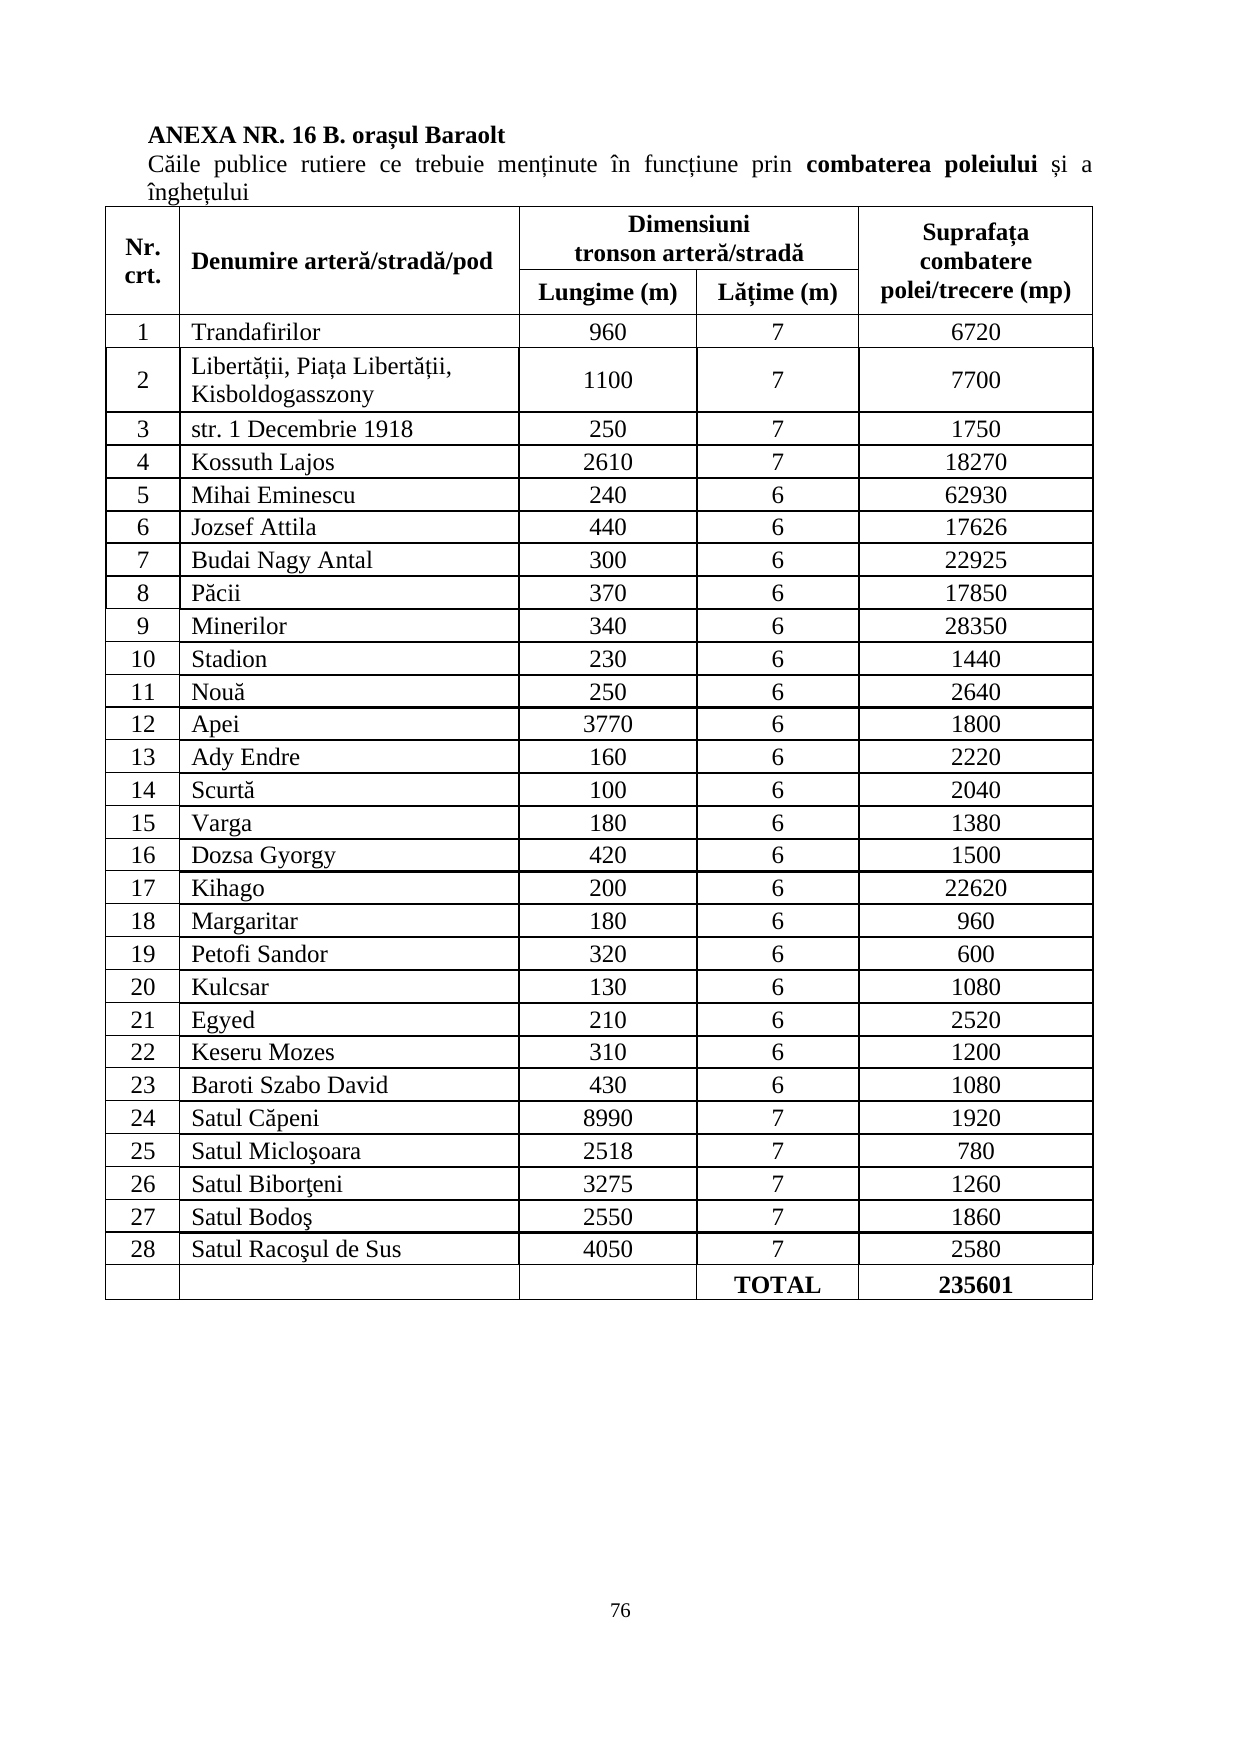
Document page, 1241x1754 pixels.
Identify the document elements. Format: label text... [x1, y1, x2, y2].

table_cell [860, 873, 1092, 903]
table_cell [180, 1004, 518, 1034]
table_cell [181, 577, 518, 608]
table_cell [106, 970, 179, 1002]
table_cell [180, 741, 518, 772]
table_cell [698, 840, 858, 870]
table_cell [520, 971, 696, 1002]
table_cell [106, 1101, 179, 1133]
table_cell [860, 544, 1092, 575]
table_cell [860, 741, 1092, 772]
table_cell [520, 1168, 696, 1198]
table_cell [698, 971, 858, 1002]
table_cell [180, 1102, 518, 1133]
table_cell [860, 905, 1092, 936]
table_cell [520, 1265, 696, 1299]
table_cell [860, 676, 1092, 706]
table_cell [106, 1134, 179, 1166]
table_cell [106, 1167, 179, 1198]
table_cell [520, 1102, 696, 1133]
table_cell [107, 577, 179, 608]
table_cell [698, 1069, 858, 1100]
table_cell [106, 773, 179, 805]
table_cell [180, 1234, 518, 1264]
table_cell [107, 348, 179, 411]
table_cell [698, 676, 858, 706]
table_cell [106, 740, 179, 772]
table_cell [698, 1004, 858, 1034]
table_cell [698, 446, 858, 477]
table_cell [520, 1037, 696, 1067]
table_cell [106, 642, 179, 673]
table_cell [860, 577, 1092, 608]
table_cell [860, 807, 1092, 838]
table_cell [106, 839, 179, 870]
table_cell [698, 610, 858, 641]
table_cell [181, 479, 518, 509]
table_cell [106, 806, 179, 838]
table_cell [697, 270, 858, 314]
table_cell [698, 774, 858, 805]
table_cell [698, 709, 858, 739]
text Căile publice rutiere ce trebuie menținute în funcțiune prin combaterea poleiului și a înghețului [148, 149, 1092, 206]
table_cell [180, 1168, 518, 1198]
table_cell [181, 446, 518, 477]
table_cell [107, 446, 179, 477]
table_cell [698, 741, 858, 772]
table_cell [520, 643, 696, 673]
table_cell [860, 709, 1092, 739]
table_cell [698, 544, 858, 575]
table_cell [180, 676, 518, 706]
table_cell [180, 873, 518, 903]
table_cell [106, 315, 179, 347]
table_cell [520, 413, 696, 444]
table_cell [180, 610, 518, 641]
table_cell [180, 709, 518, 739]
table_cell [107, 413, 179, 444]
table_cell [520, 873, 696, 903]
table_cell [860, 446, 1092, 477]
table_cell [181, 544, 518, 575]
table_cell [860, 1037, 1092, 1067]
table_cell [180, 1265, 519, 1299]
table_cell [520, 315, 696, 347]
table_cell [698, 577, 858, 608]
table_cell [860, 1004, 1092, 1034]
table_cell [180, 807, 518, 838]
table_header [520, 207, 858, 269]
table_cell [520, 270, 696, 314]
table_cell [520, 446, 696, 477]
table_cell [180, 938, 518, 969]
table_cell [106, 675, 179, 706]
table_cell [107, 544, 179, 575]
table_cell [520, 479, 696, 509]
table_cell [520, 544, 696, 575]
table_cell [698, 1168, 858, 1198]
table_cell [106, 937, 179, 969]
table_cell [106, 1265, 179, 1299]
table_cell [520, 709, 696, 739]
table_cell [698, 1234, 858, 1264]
text ANEXA NR. 16 B. orașul Baraolt [148, 120, 1092, 149]
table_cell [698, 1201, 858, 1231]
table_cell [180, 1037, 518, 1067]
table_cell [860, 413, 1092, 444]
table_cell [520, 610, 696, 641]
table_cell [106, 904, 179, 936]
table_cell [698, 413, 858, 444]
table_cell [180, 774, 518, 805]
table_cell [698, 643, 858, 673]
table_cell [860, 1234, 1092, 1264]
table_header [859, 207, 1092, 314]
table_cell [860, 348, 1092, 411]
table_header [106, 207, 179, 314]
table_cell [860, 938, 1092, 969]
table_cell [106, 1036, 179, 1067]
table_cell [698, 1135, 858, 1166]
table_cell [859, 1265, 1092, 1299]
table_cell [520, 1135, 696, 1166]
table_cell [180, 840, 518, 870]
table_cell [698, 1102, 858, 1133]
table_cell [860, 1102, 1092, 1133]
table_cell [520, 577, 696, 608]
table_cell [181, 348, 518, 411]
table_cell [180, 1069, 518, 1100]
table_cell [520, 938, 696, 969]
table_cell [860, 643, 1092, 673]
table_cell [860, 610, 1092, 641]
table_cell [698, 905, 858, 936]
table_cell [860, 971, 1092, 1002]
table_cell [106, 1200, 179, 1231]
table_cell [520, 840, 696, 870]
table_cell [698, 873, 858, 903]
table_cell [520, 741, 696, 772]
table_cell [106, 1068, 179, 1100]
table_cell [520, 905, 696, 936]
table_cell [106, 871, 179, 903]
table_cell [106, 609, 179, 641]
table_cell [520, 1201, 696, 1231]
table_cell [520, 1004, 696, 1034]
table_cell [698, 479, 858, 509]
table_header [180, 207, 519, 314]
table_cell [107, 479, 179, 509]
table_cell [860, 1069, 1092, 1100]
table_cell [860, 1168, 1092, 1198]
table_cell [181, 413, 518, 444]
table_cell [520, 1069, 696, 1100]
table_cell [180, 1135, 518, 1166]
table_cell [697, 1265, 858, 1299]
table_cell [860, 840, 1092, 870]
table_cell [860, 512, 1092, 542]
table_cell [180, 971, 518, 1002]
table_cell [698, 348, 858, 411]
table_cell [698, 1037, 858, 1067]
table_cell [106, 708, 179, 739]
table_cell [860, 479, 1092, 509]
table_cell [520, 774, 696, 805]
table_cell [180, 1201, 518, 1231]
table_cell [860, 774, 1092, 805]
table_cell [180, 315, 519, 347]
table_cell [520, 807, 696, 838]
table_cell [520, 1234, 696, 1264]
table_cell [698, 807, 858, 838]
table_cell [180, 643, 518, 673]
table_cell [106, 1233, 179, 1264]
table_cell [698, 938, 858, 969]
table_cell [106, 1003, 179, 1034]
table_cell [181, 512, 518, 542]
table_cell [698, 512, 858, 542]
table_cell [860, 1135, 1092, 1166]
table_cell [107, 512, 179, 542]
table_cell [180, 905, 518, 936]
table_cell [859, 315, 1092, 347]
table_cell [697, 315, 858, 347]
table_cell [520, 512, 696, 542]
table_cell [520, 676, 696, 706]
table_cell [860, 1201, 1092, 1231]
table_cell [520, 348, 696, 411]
